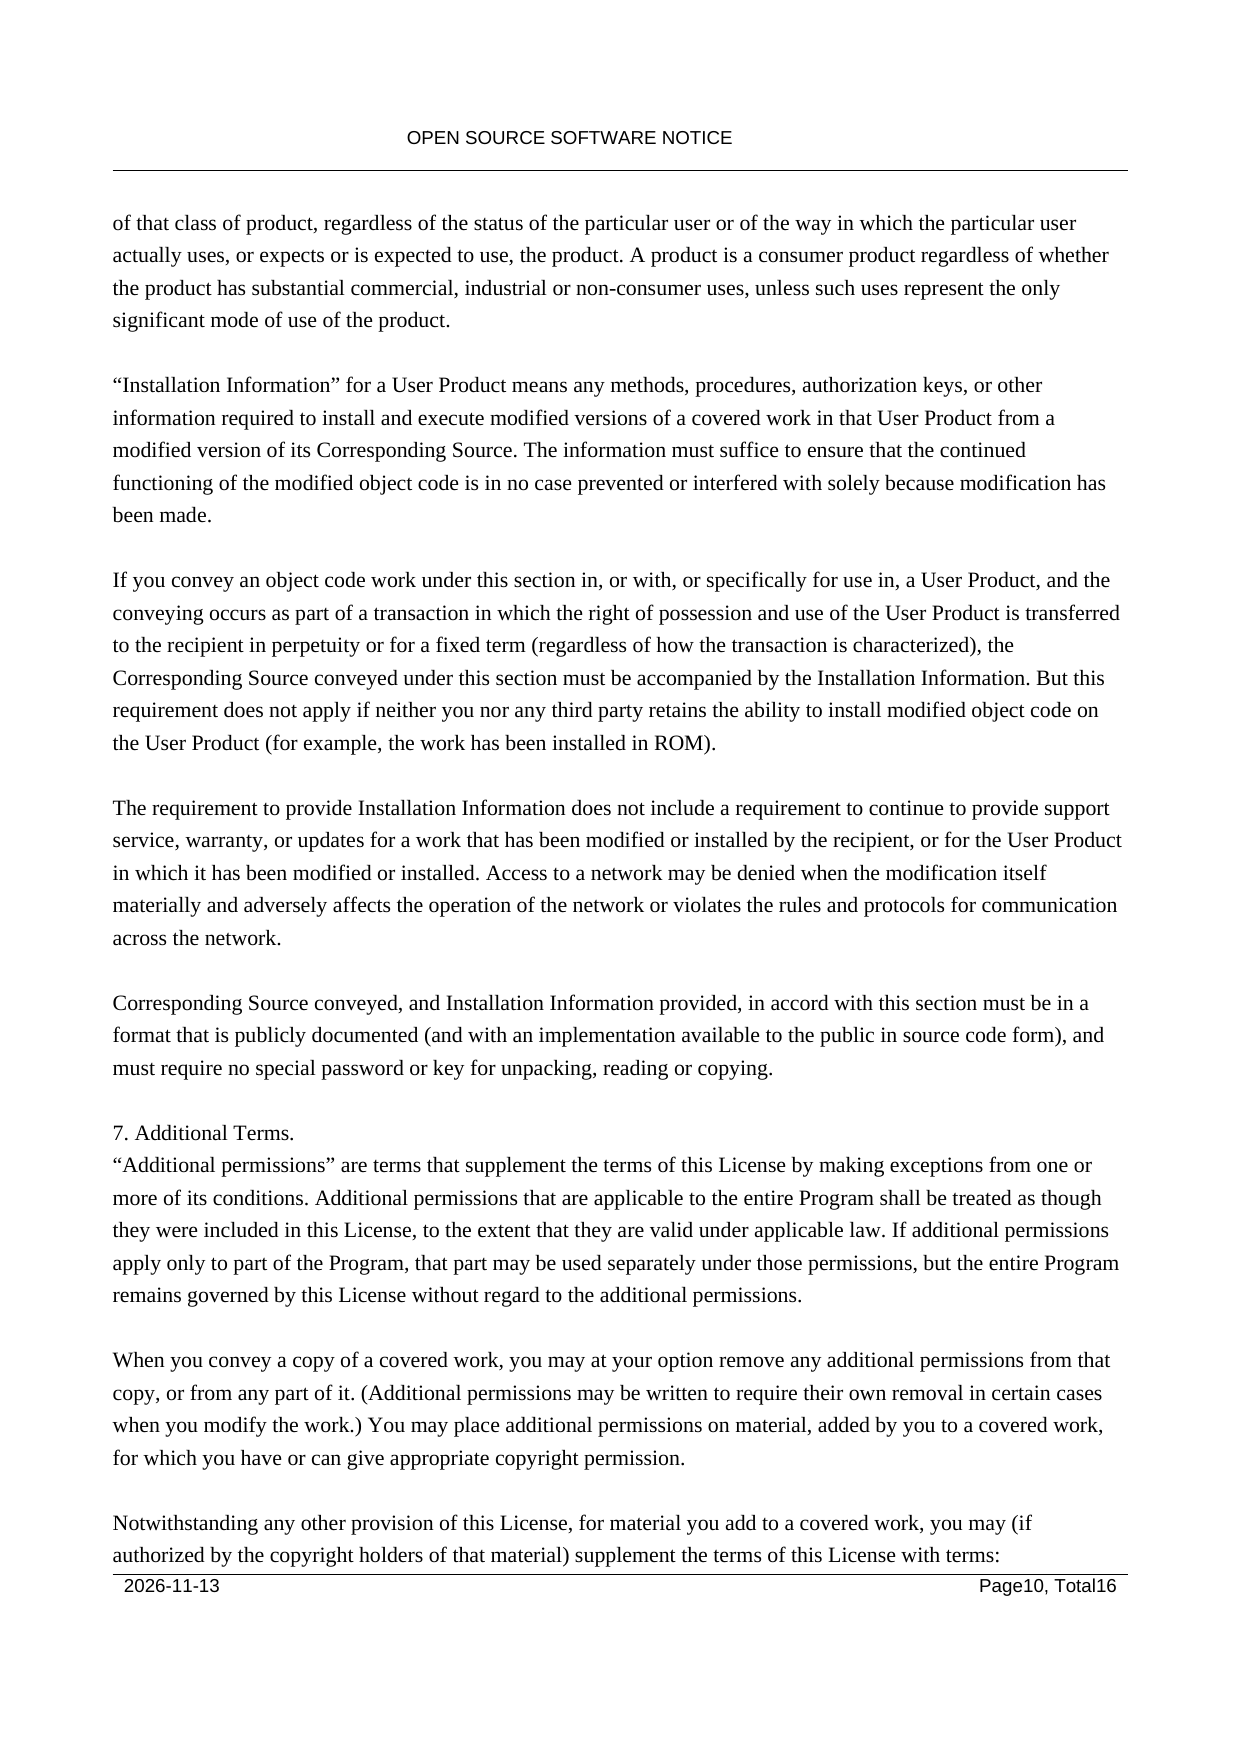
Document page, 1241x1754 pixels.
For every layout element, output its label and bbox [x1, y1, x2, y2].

text [112, 206, 1128, 1571]
